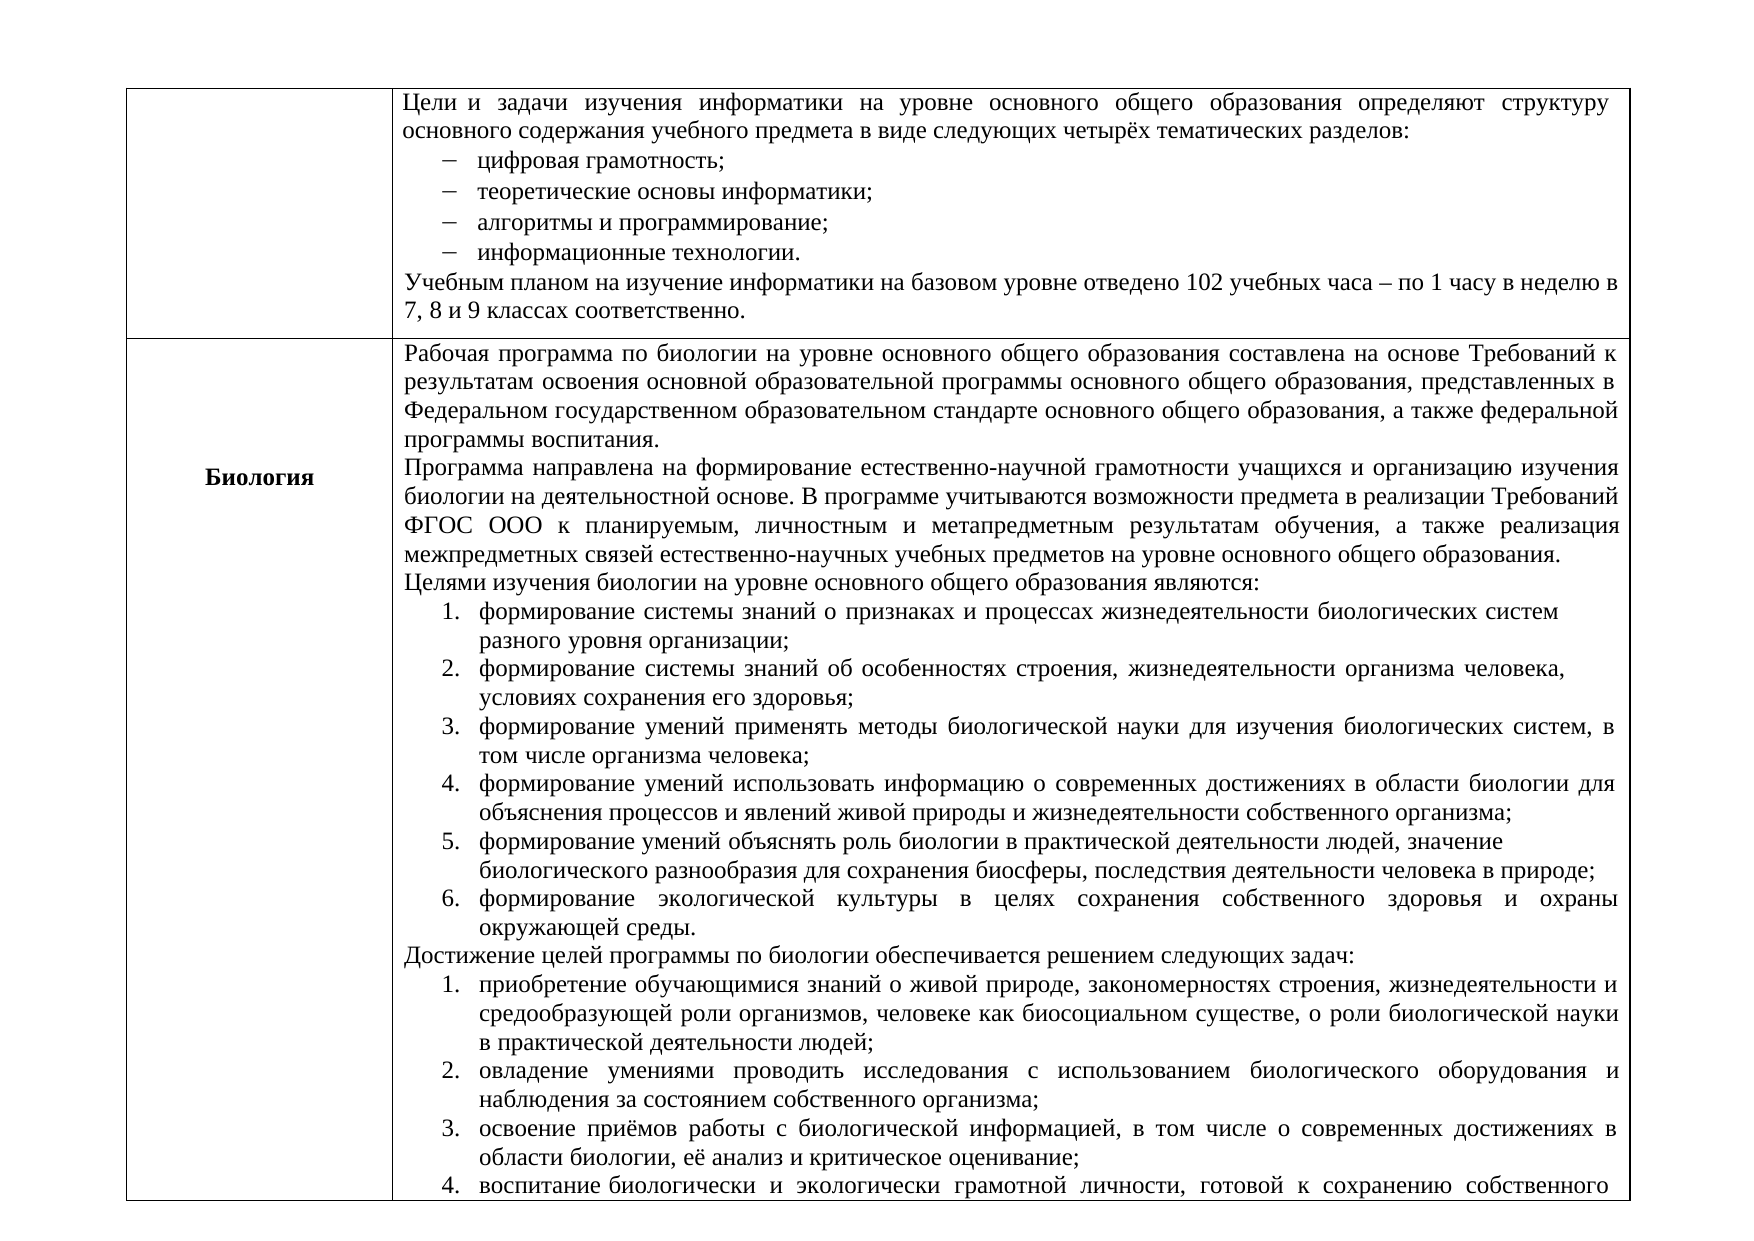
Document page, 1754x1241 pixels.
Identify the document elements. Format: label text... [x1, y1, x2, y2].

table_header Цели и задачи изучения информатики на уровне основного общего образования определяют структуру основного содержания учебного предмета в виде следующих четырёх тематических разделов: цифровая грамотность; теоретические основы информатики; алгоритмы и программирование; информационные технологии. Учебным планом на изучение информатики на базовом уровне отведено 102 учебных часа – по 1 часу в неделю в 7, 8 и 9 классах соответственно. [393, 89, 1629, 337]
table_header [127, 89, 392, 337]
table_cell Рабочая программа по биологии на уровне основного общего образования составлена на основе Требований к результатам освоения основной образовательной программы основного общего образования, представленных в Федеральном государственном образовательном стандарте основного общего образования, а также федеральной программы воспитания. Программа направлена на формирование естественно-научной грамотности учащихся и организацию изучения биологии на деятельностной основе. В программе учитываются возможности предмета в реализации Требований ФГОС ООО к планируемым, личностным и метапредметным результатам обучения, а также реализация межпредметных связей естественно-научных учебных предметов на уровне основного общего образования. Целями изучения биологии на уровне основного общего образования являются: формирование системы знаний о признаках и процессах жизнедеятельности биологических систем разного уровня организации; формирование системы знаний об особенностях строения, жизнедеятельности организма человека, условиях сохранения его здоровья; формирование умений применять методы биологической науки для изучения биологических систем, в том числе организма человека; формирование умений использовать информацию о современных достижениях в области биологии для объяснения процессов и явлений живой природы и жизнедеятельности собственного организма; формирование умений объяснять роль биологии в практической деятельности людей, значение биологического разнообразия для сохранения биосферы, последствия деятельности человека в природе; формирование экологической культуры в целях сохранения собственного здоровья и охраны окружающей среды. Достижение целей программы по биологии обеспечивается решением следующих задач: приобретение обучающимися знаний о живой природе, закономерностях строения, жизнедеятельности и средообразующей роли организмов, человеке как биосоциальном существе, о роли биологической науки в практической деятельности людей; овладение умениями проводить исследования с использованием биологического оборудования и наблюдения за состоянием собственного организма; освоение приёмов работы с биологической информацией, в том числе о современных достижениях в области биологии, её анализ и критическое оценивание; воспитание биологически и экологически грамотной личности, готовой к сохранению собственного [393, 339, 1629, 1200]
table_cell Биология [127, 339, 392, 1200]
